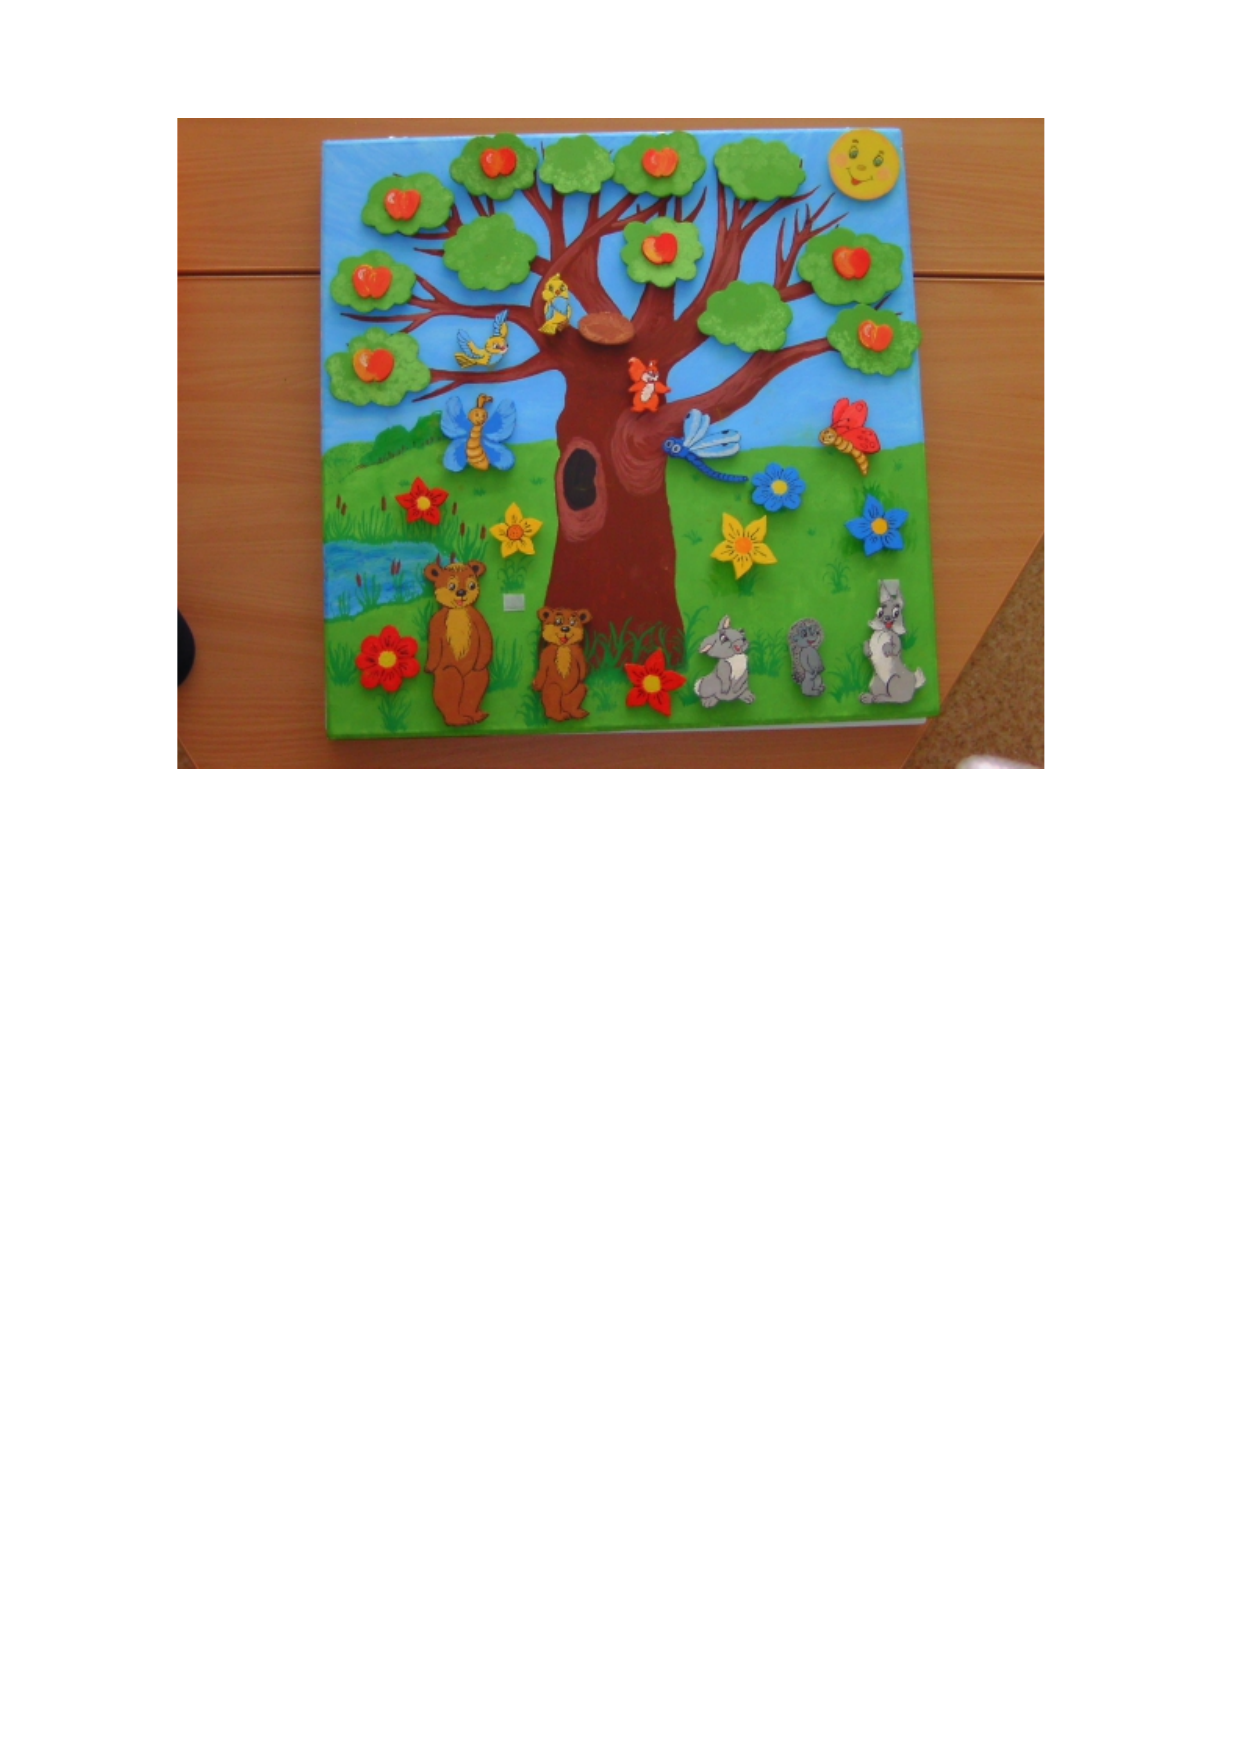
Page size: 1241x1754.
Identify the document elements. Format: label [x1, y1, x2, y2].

picture [177, 118, 1045, 769]
